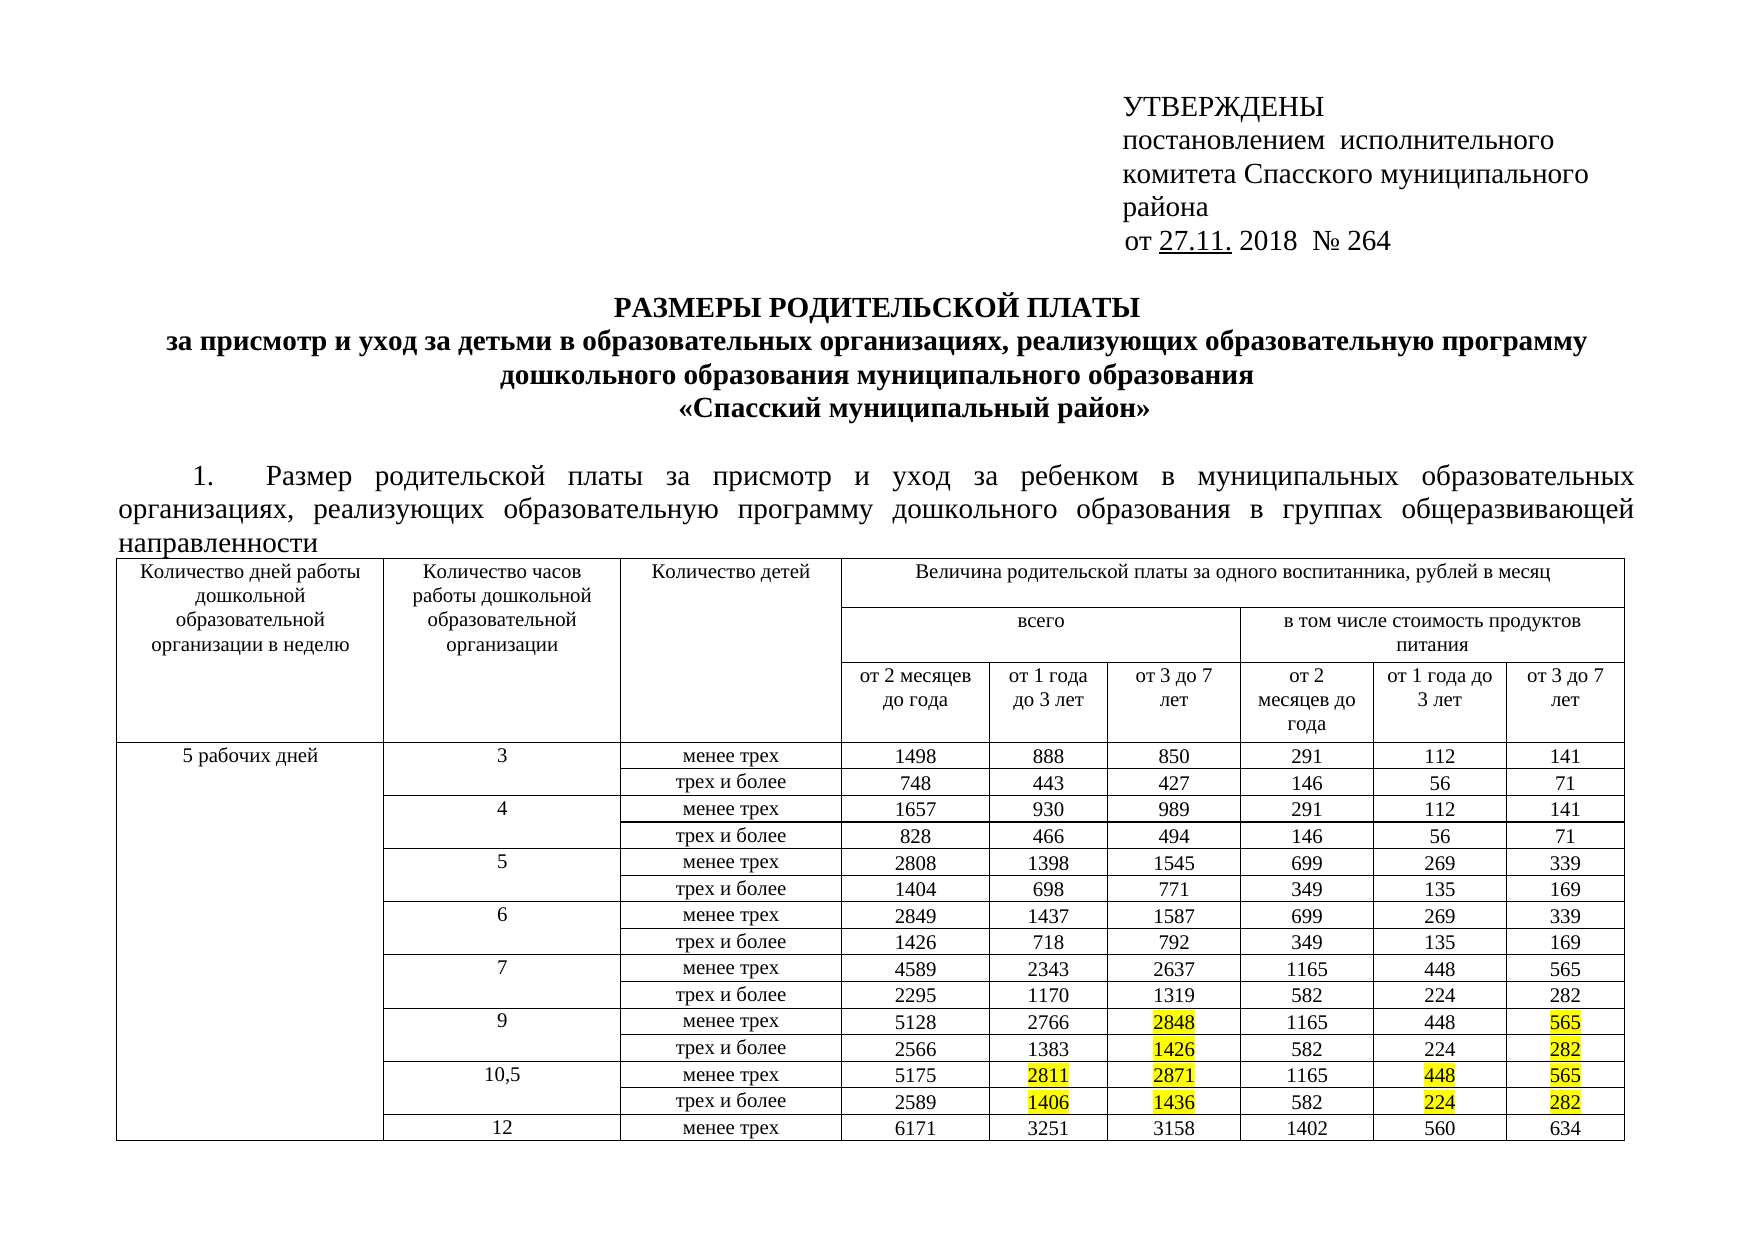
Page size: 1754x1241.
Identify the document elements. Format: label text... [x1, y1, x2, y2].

table_cell 224 [1374, 1088, 1506, 1114]
table_cell 565 [1507, 1062, 1624, 1087]
table_cell 1319 [1108, 982, 1240, 1007]
table_cell трех и более [621, 769, 841, 795]
table_cell 1426 [1108, 1035, 1240, 1061]
table_cell 2637 [1108, 955, 1240, 981]
table_cell 1398 [990, 849, 1107, 874]
table_cell 888 [990, 743, 1107, 768]
table_cell менее трех [621, 849, 841, 874]
table_cell 291 [1241, 743, 1373, 768]
table_cell 634 [1507, 1115, 1624, 1140]
table_cell 989 [1108, 796, 1240, 821]
table_cell 5175 [842, 1062, 989, 1087]
table_cell 5 [384, 849, 620, 901]
table_cell 1165 [1241, 1062, 1373, 1087]
table_cell 1545 [1108, 849, 1240, 874]
table_cell 4589 [842, 955, 989, 981]
table_cell 2566 [842, 1035, 989, 1061]
table_cell 71 [1507, 823, 1624, 848]
table_cell 141 [1507, 796, 1624, 821]
table_cell 2295 [842, 982, 989, 1007]
table_cell 1426 [842, 929, 989, 954]
table_cell 565 [1507, 955, 1624, 981]
table_cell 5 рабочих дней [117, 743, 383, 1140]
table_cell 112 [1374, 796, 1506, 821]
table_cell 282 [1507, 982, 1624, 1007]
table_cell 698 [990, 876, 1107, 901]
table_cell 582 [1241, 1088, 1373, 1114]
table_cell 269 [1374, 902, 1506, 928]
table_cell от 3 до 7 лет [1108, 663, 1240, 742]
table_cell 9 [384, 1009, 620, 1061]
table_cell 560 [1374, 1115, 1506, 1140]
table_cell 56 [1374, 769, 1506, 795]
table_cell трех и более [621, 1088, 841, 1114]
table_cell 582 [1241, 982, 1373, 1007]
table_cell 141 [1507, 743, 1624, 768]
table_cell 1657 [842, 796, 989, 821]
table_cell 2871 [1108, 1062, 1240, 1087]
table_cell менее трех [621, 1009, 841, 1034]
table_cell 4 [384, 796, 620, 848]
table_cell в том числе стоимость продуктов питания [1241, 608, 1624, 662]
table_cell 1498 [842, 743, 989, 768]
table_cell 112 [1374, 743, 1506, 768]
table_cell 1383 [990, 1035, 1107, 1061]
table_cell от 3 до 7 лет [1507, 663, 1624, 742]
table_cell 699 [1241, 902, 1373, 928]
table_cell 792 [1108, 929, 1240, 954]
table_cell 169 [1507, 876, 1624, 901]
table_cell 269 [1374, 849, 1506, 874]
table_header Количество часов работы дошкольной образовательной организации [384, 559, 620, 742]
table_cell 1404 [842, 876, 989, 901]
table_cell менее трех [621, 1115, 841, 1140]
table_cell менее трех [621, 955, 841, 981]
table_cell 718 [990, 929, 1107, 954]
table_cell 448 [1374, 955, 1506, 981]
table_cell 3 [384, 743, 620, 795]
table_cell 282 [1507, 1035, 1624, 1061]
table_cell 135 [1374, 876, 1506, 901]
table_cell 1165 [1241, 1009, 1373, 1034]
table_cell 7 [384, 955, 620, 1007]
table_cell 443 [990, 769, 1107, 795]
table_cell 2811 [990, 1062, 1107, 1087]
table_header Количество детей [621, 559, 841, 742]
table_cell 2849 [842, 902, 989, 928]
table_cell 12 [384, 1115, 620, 1140]
text РАЗМЕРЫ РОДИТЕЛЬСКОЙ ПЛАТЫ [118, 290, 1636, 323]
table_cell от 2 месяцев до года [1241, 663, 1373, 742]
table_cell 349 [1241, 929, 1373, 954]
table_cell от 2 месяцев до года [842, 663, 989, 742]
table_cell 169 [1507, 929, 1624, 954]
table_cell 146 [1241, 769, 1373, 795]
table_header Величина родительской платы за одного воспитанника, рублей в месяц [842, 559, 1624, 607]
table_cell менее трех [621, 902, 841, 928]
table_cell 930 [990, 796, 1107, 821]
table_cell 2766 [990, 1009, 1107, 1034]
table_cell 5128 [842, 1009, 989, 1034]
table_cell 448 [1374, 1009, 1506, 1034]
table_cell 494 [1108, 823, 1240, 848]
table_cell 224 [1374, 982, 1506, 1007]
table_cell 1437 [990, 902, 1107, 928]
table_cell 146 [1241, 823, 1373, 848]
list Размер родительской платы за присмотр и уход за ребенком в муниципальных образовательных организациях, реализующих образовательную программу дошкольного образования в группах общеразвивающей направленности [118, 458, 1636, 558]
table_cell 339 [1507, 849, 1624, 874]
table_cell 1165 [1241, 955, 1373, 981]
table_cell 565 [1507, 1009, 1624, 1034]
table_cell от 1 года до 3 лет [1374, 663, 1506, 742]
table_cell трех и более [621, 823, 841, 848]
table_cell 339 [1507, 902, 1624, 928]
table_cell 1406 [990, 1088, 1107, 1114]
table_cell от 1 года до 3 лет [990, 663, 1107, 742]
table_cell 448 [1374, 1062, 1506, 1087]
table_cell 828 [842, 823, 989, 848]
table_cell 3251 [990, 1115, 1107, 1140]
table_cell менее трех [621, 743, 841, 768]
table_cell 282 [1507, 1088, 1624, 1114]
table_cell 349 [1241, 876, 1373, 901]
table_cell 582 [1241, 1035, 1373, 1061]
table_cell 1587 [1108, 902, 1240, 928]
table_cell 3158 [1108, 1115, 1240, 1140]
table_cell всего [842, 608, 1240, 662]
text за присмотр и уход за детьми в образовательных организациях, реализующих образовательную программу дошкольного образования муниципального образования [118, 323, 1636, 391]
table_cell 2848 [1108, 1009, 1240, 1034]
table_cell 699 [1241, 849, 1373, 874]
table_cell 224 [1374, 1035, 1506, 1061]
table_cell 2808 [842, 849, 989, 874]
table_cell 6171 [842, 1115, 989, 1140]
table_cell 56 [1374, 823, 1506, 848]
table_cell 850 [1108, 743, 1240, 768]
table_cell 427 [1108, 769, 1240, 795]
table_cell 2589 [842, 1088, 989, 1114]
table_cell менее трех [621, 1062, 841, 1087]
text УТВЕРЖДЕНЫ [1122, 89, 1636, 122]
table_cell 2343 [990, 955, 1107, 981]
text от 27.11. 2018 № 264 [118, 223, 1636, 256]
table_cell трех и более [621, 982, 841, 1007]
table_cell 6 [384, 902, 620, 954]
table_cell 135 [1374, 929, 1506, 954]
table_cell 1170 [990, 982, 1107, 1007]
table_cell 466 [990, 823, 1107, 848]
table_cell трех и более [621, 1035, 841, 1061]
table_cell 1436 [1108, 1088, 1240, 1114]
table_cell 71 [1507, 769, 1624, 795]
table_header Количество дней работы дошкольной образовательной организации в неделю [117, 559, 383, 742]
table_cell трех и более [621, 876, 841, 901]
table_cell менее трех [621, 796, 841, 821]
table_cell 748 [842, 769, 989, 795]
table_cell 771 [1108, 876, 1240, 901]
table_cell трех и более [621, 929, 841, 954]
text «Спасский муниципальный район» [118, 391, 1636, 424]
table_cell 1402 [1241, 1115, 1373, 1140]
table_cell 291 [1241, 796, 1373, 821]
table_cell 10,5 [384, 1062, 620, 1114]
text постановлением исполнительного комитета Спасского муниципального района [1122, 122, 1636, 223]
